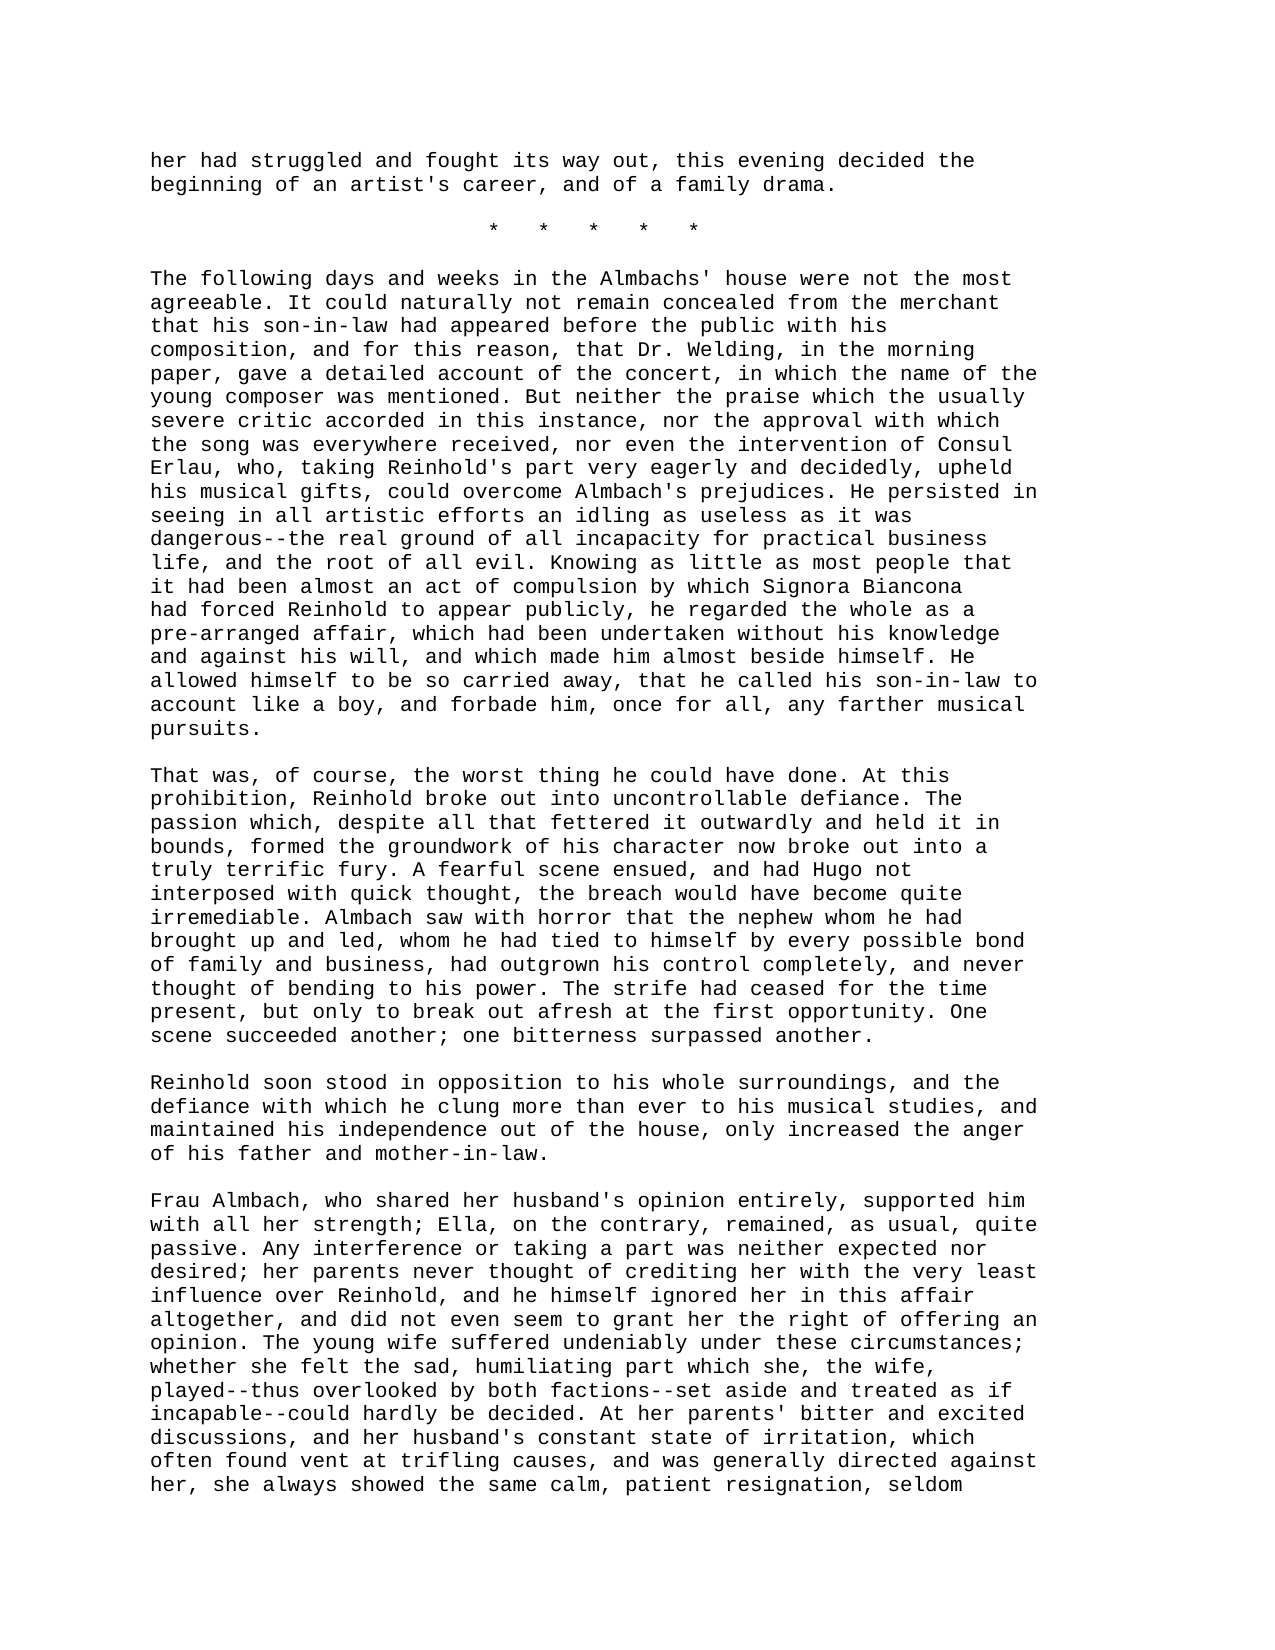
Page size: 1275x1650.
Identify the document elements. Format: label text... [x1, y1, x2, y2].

text her had struggled and fought its way out, this evening decided the [150, 150, 1125, 174]
text played--thus overlooked by both factions--set aside and treated as if [150, 1379, 1125, 1403]
text the song was everywhere received, nor even the intervention of Consul [150, 434, 1125, 457]
text bounds, formed the groundwork of his character now broke out into a [150, 836, 1125, 859]
text defiance with which he clung more than ever to his musical studies, and [150, 1096, 1125, 1119]
text Frau Almbach, who shared her husband's opinion entirely, supported him [150, 1190, 1125, 1214]
text life, and the root of all evil. Knowing as little as most people that [150, 552, 1125, 576]
text brought up and led, whom he had tied to himself by every possible bond [150, 930, 1125, 954]
text That was, of course, the worst thing he could have done. At this [150, 765, 1125, 788]
text The following days and weeks in the Almbachs' house were not the most [150, 268, 1125, 292]
text Reinhold soon stood in opposition to his whole surroundings, and the [150, 1072, 1125, 1096]
text that his son-in-law had appeared before the public with his [150, 316, 1125, 339]
text whether she felt the sad, humiliating part which she, the wife, [150, 1356, 1125, 1379]
text interposed with quick thought, the breach would have become quite [150, 883, 1125, 907]
text truly terrific fury. A fearful scene ensued, and had Hugo not [150, 859, 1125, 883]
text beginning of an artist's career, and of a family drama. [150, 174, 1125, 197]
text and against his will, and which made him almost beside himself. He [150, 647, 1125, 670]
text incapable--could hardly be decided. At her parents' bitter and excited [150, 1403, 1125, 1427]
text passive. Any interference or taking a part was neither expected nor [150, 1238, 1125, 1261]
text young composer was mentioned. But neither the praise which the usually [150, 386, 1125, 410]
text of his father and mother-in-law. [150, 1143, 1125, 1167]
text desired; her parents never thought of crediting her with the very least [150, 1261, 1125, 1285]
text often found vent at trifling causes, and was generally directed against [150, 1451, 1125, 1474]
text opinion. The young wife suffered undeniably under these circumstances; [150, 1332, 1125, 1356]
text his musical gifts, could overcome Almbach's prejudices. He persisted in [150, 481, 1125, 505]
text agreeable. It could naturally not remain concealed from the merchant [150, 292, 1125, 316]
text discussions, and her husband's constant state of irritation, which [150, 1427, 1125, 1451]
text paper, gave a detailed account of the concert, in which the name of the [150, 363, 1125, 386]
text it had been almost an act of compulsion by which Signora Biancona [150, 576, 1125, 599]
text passion which, despite all that fettered it outwardly and held it in [150, 812, 1125, 836]
text account like a boy, and forbade him, once for all, any farther musical [150, 694, 1125, 717]
text present, but only to break out afresh at the first opportunity. One [150, 1001, 1125, 1025]
text pursuits. [150, 717, 1125, 741]
text thought of bending to his power. The strife had ceased for the time [150, 978, 1125, 1001]
text allowed himself to be so carried away, that he called his son-in-law to [150, 670, 1125, 694]
text her, she always showed the same calm, patient resignation, seldom [150, 1474, 1125, 1498]
text maintained his independence out of the house, only increased the anger [150, 1119, 1125, 1143]
text dangerous--the real ground of all incapacity for practical business [150, 528, 1125, 552]
text * * * * * [150, 221, 1125, 244]
text pre-arranged affair, which had been undertaken without his knowledge [150, 623, 1125, 647]
text had forced Reinhold to appear publicly, he regarded the whole as a [150, 599, 1125, 623]
text influence over Reinhold, and he himself ignored her in this affair [150, 1285, 1125, 1309]
text composition, and for this reason, that Dr. Welding, in the morning [150, 339, 1125, 363]
text scene succeeded another; one bitterness surpassed another. [150, 1025, 1125, 1048]
text Erlau, who, taking Reinhold's part very eagerly and decidedly, upheld [150, 457, 1125, 481]
text seeing in all artistic efforts an idling as useless as it was [150, 505, 1125, 528]
text altogether, and did not even seem to grant her the right of offering an [150, 1309, 1125, 1332]
text of family and business, had outgrown his control completely, and never [150, 954, 1125, 978]
text severe critic accorded in this instance, nor the approval with which [150, 410, 1125, 434]
text with all her strength; Ella, on the contrary, remained, as usual, quite [150, 1214, 1125, 1238]
text irremediable. Almbach saw with horror that the nephew whom he had [150, 907, 1125, 930]
text prohibition, Reinhold broke out into uncontrollable defiance. The [150, 788, 1125, 812]
